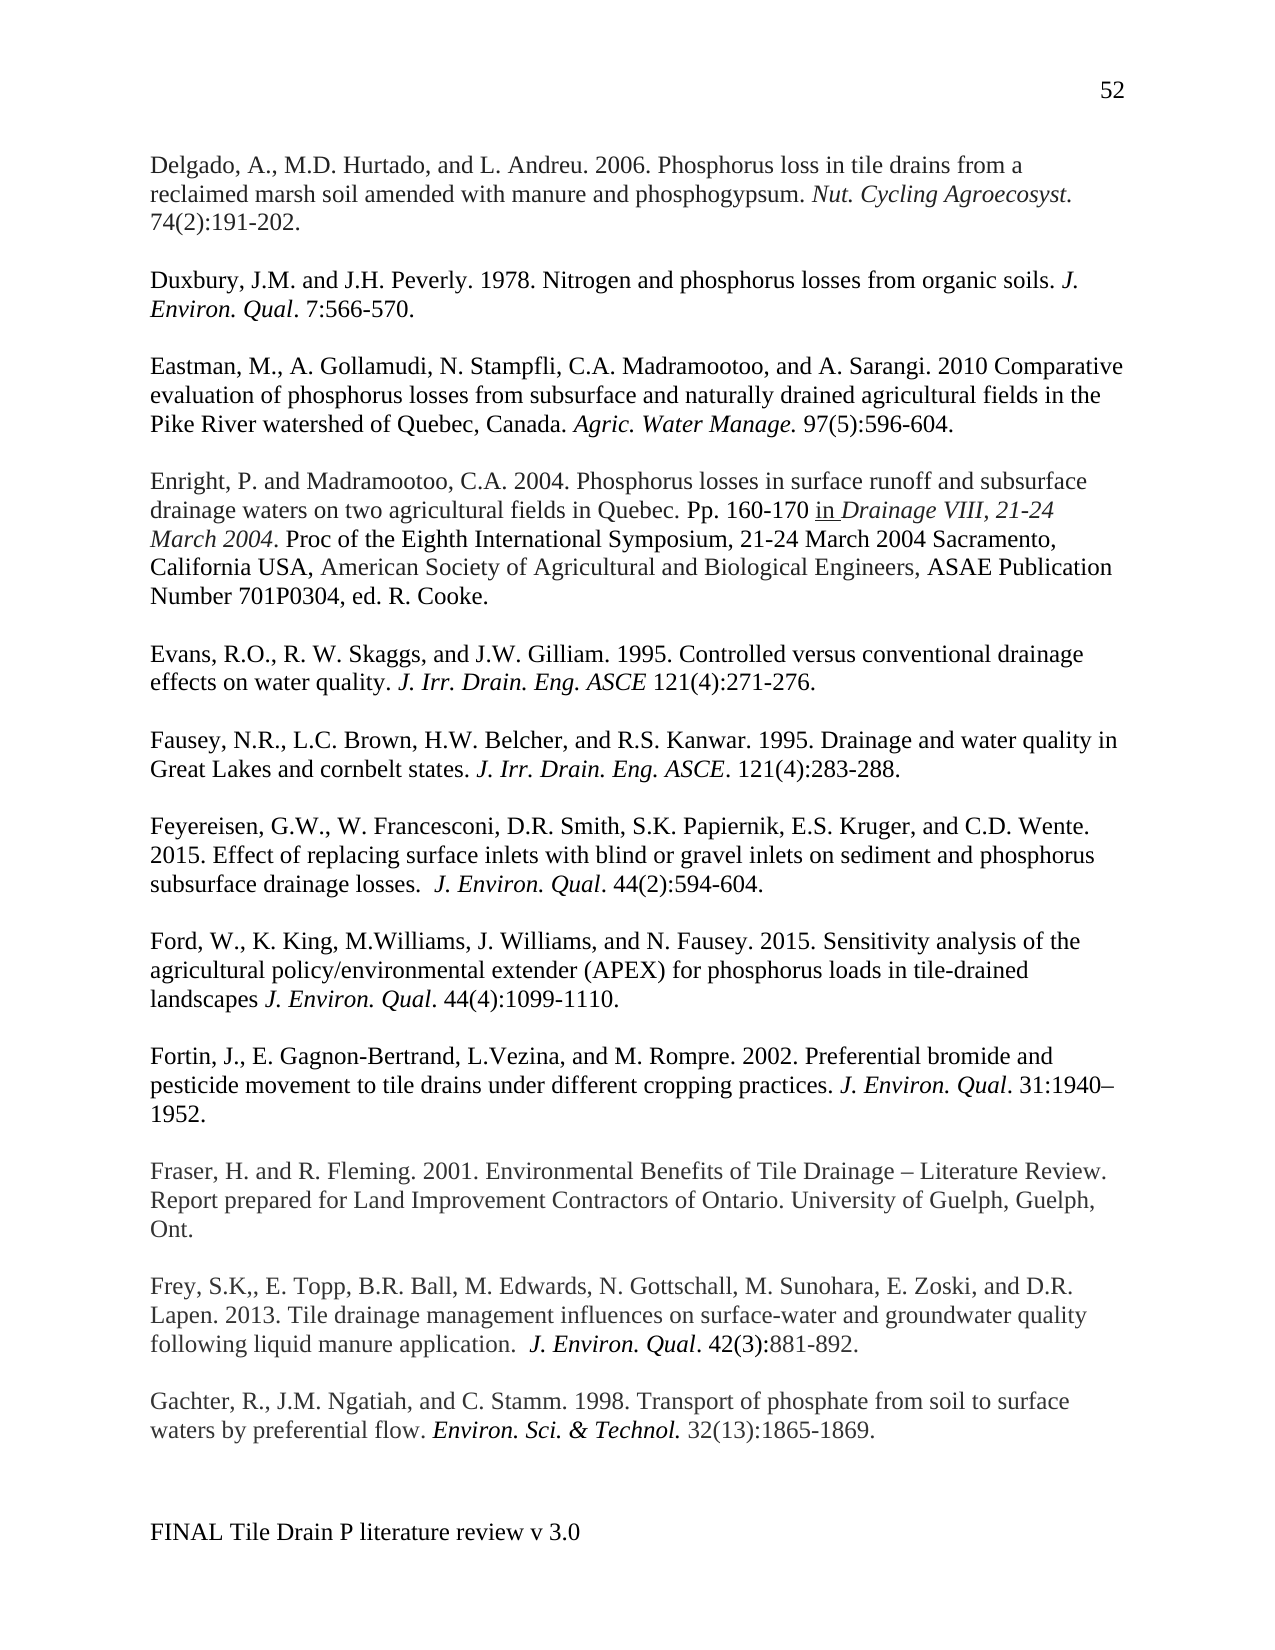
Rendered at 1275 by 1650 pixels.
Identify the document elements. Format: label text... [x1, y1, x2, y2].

text Ford, W., K. King, M.Williams, J. Williams, and N. Fausey. 2015. Sensitivity analysis of the agricultural policy/environmental extender (APEX) for phosphorus loads in tile-drained landscapes J. Environ. Qual. 44(4):1099-1110. [150, 926, 1125, 1012]
text Delgado, A., M.D. Hurtado, and L. Andreu. 2006. Phosphorus loss in tile drains from a reclaimed marsh soil amended with manure and phosphogypsum. Nut. Cycling Agroecosyst. 74(2):191-202. [150, 150, 1125, 236]
text Gachter, R., J.M. Ngatiah, and C. Stamm. 1998. Transport of phosphate from soil to surface waters by preferential flow. Environ. Sci. & Technol. 32(13):1865-1869. [150, 1386, 1125, 1444]
text Eastman, M., A. Gollamudi, N. Stampfli, C.A. Madramootoo, and A. Sarangi. 2010 Comparative evaluation of phosphorus losses from subsurface and naturally drained agricultural fields in the Pike River watershed of Quebec, Canada. Agric. Water Manage. 97(5):596-604. [150, 351, 1125, 437]
text Fortin, J., E. Gagnon-Bertrand, L.Vezina, and M. Rompre. 2002. Preferential bromide and pesticide movement to tile drains under different cropping practices. J. Environ. Qual. 31:1940–1952. [150, 1041, 1125, 1127]
text Evans, R.O., R. W. Skaggs, and J.W. Gilliam. 1995. Controlled versus conventional drainage effects on water quality. J. Irr. Drain. Eng. ASCE 121(4):271-276. [150, 639, 1125, 696]
text Feyereisen, G.W., W. Francesconi, D.R. Smith, S.K. Papiernik, E.S. Kruger, and C.D. Wente. 2015. Effect of replacing surface inlets with blind or gravel inlets on sediment and phosphorus subsurface drainage losses. J. Environ. Qual. 44(2):594-604. [150, 811, 1125, 897]
text Enright, P. and Madramootoo, C.A. 2004. Phosphorus losses in surface runoff and subsurface drainage waters on two agricultural fields in Quebec. Pp. 160-170 in Drainage VIII, 21-24 March 2004. Proc of the Eighth International Symposium, 21-24 March 2004 Sacramento, California USA, American Society of Agricultural and Biological Engineers, ASAE Publication Number 701P0304, ed. R. Cooke. [150, 466, 1125, 610]
text Frey, S.K,, E. Topp, B.R. Ball, M. Edwards, N. Gottschall, M. Sunohara, E. Zoski, and D.R. Lapen. 2013. Tile drainage management influences on surface-water and groundwater quality following liquid manure application. J. Environ. Qual. 42(3):881-892. [150, 1271, 1125, 1357]
text Fraser, H. and R. Fleming. 2001. Environmental Benefits of Tile Drainage – Literature Review. Report prepared for Land Improvement Contractors of Ontario. University of Guelph, Guelph, Ont. [150, 1156, 1125, 1242]
text Duxbury, J.M. and J.H. Peverly. 1978. Nitrogen and phosphorus losses from organic soils. J. Environ. Qual. 7:566-570. [150, 265, 1125, 322]
text Fausey, N.R., L.C. Brown, H.W. Belcher, and R.S. Kanwar. 1995. Drainage and water quality in Great Lakes and cornbelt states. J. Irr. Drain. Eng. ASCE. 121(4):283-288. [150, 725, 1125, 782]
